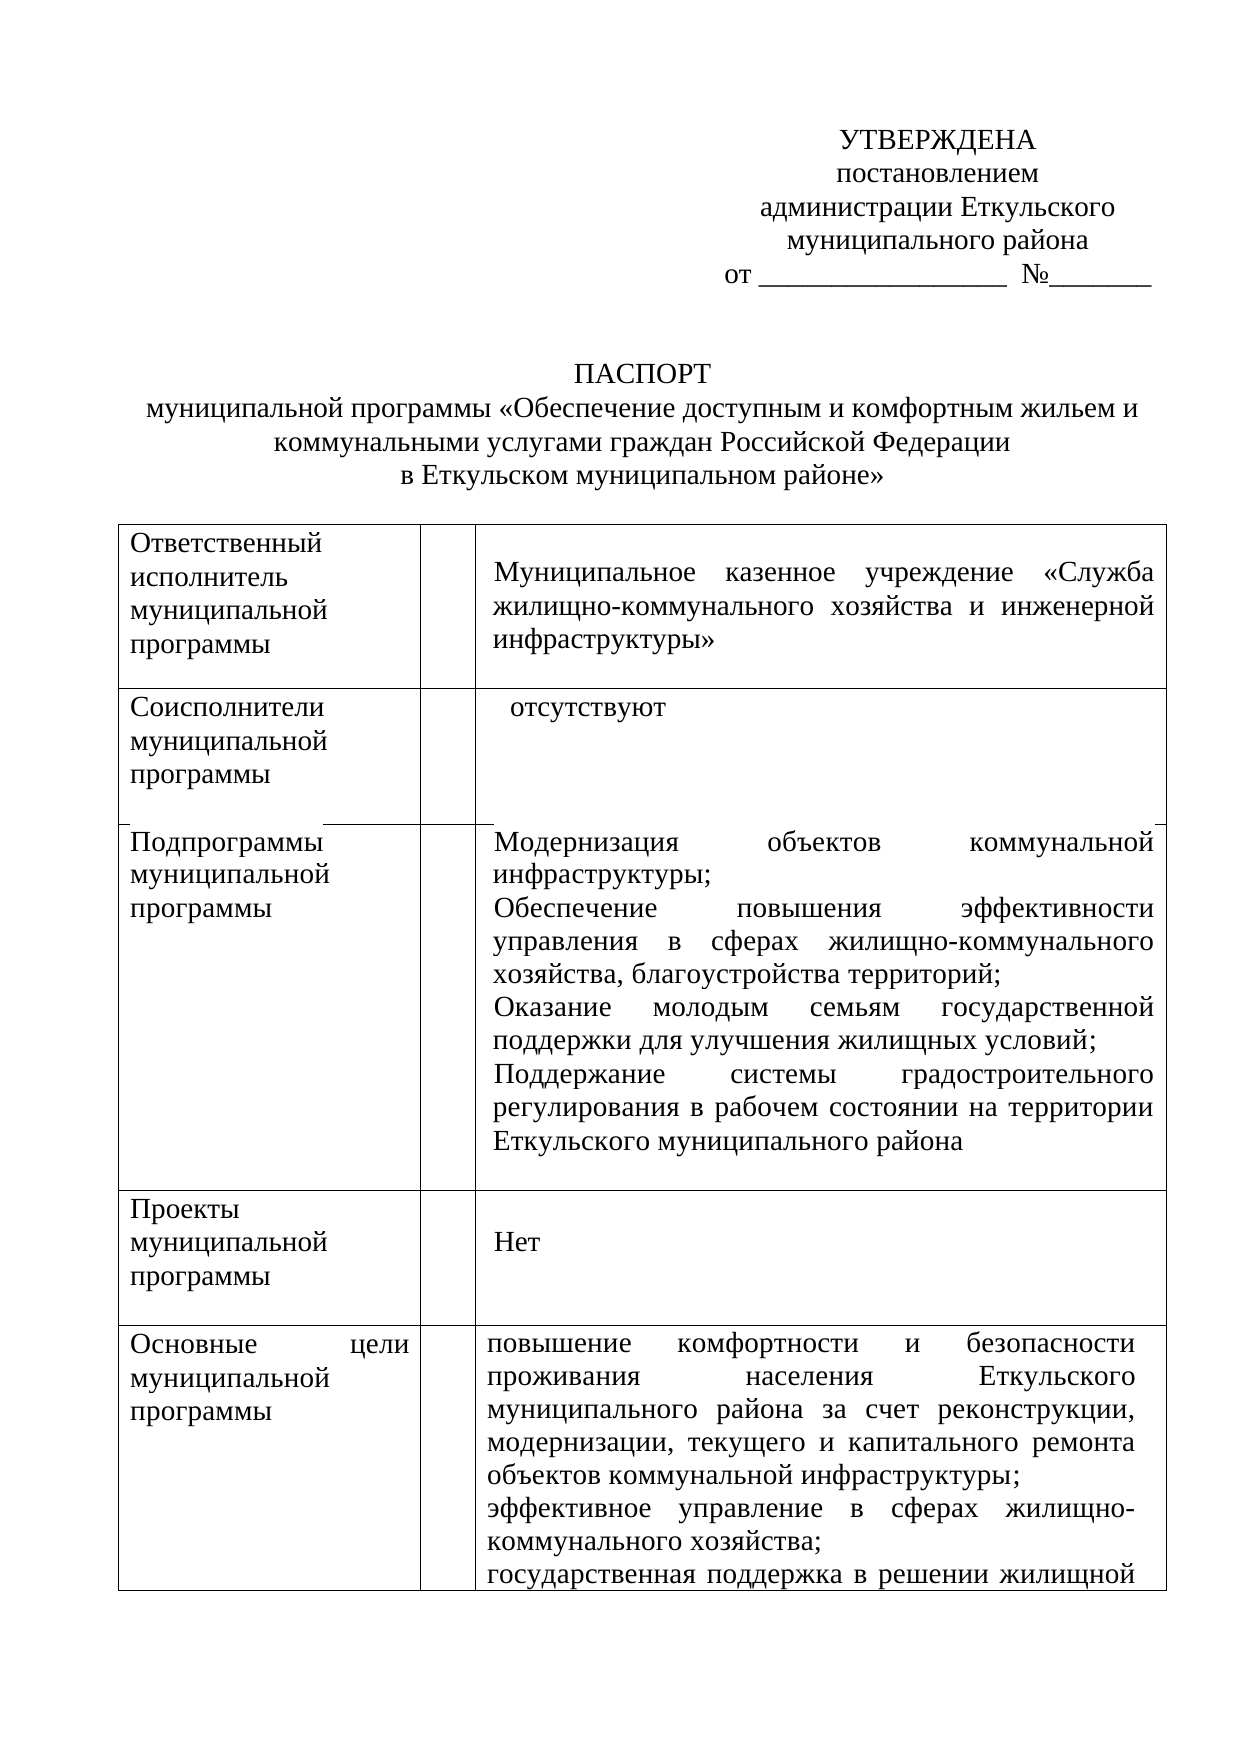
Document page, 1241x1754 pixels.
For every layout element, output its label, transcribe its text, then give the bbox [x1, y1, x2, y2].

table_cell Модернизация объектов коммунальной инфраструктуры; Обеспечение повышения эффективности управления в сферах жилищно-коммунального хозяйства, благоустройства территорий; Оказание молодым семьям государственной поддержки для улучшения жилищных условий; Поддержание системы градостроительного регулирования в рабочем состоянии на территории Еткульского муниципального района [476, 825, 1166, 1190]
text муниципальной программы «Обеспечение доступным и комфортным жильем и коммунальными услугами граждан Российской Федерации [118, 390, 1167, 457]
text УТВЕРЖДЕНА [709, 122, 1167, 155]
text в Еткульском муниципальном районе» [118, 457, 1167, 491]
table_header Муниципальное казенное учреждение «Служба жилищно-коммунального хозяйства и инженерной инфраструктуры» [476, 525, 1166, 688]
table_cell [119, 1326, 420, 1590]
text ПАСПОРТ [118, 357, 1167, 390]
table_header [421, 525, 475, 688]
table_cell [421, 689, 475, 823]
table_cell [476, 1326, 1166, 1590]
text постановлением [709, 155, 1167, 189]
table_cell [421, 825, 475, 1190]
table_cell Проекты муниципальной программы [119, 1191, 420, 1325]
table_cell [421, 1326, 475, 1590]
table_cell [421, 1191, 475, 1325]
text администрации Еткульского муниципального района [709, 189, 1167, 256]
table_header Ответственный исполнитель муниципальной программы [119, 525, 420, 688]
table_cell Подпрограммы муниципальной программы [119, 825, 420, 1190]
table_cell Нет [476, 1191, 1166, 1325]
table_cell Соисполнители муниципальной программы [119, 689, 420, 823]
text от _________________ №_______ [709, 256, 1167, 289]
table_cell отсутствуют [476, 689, 1166, 823]
